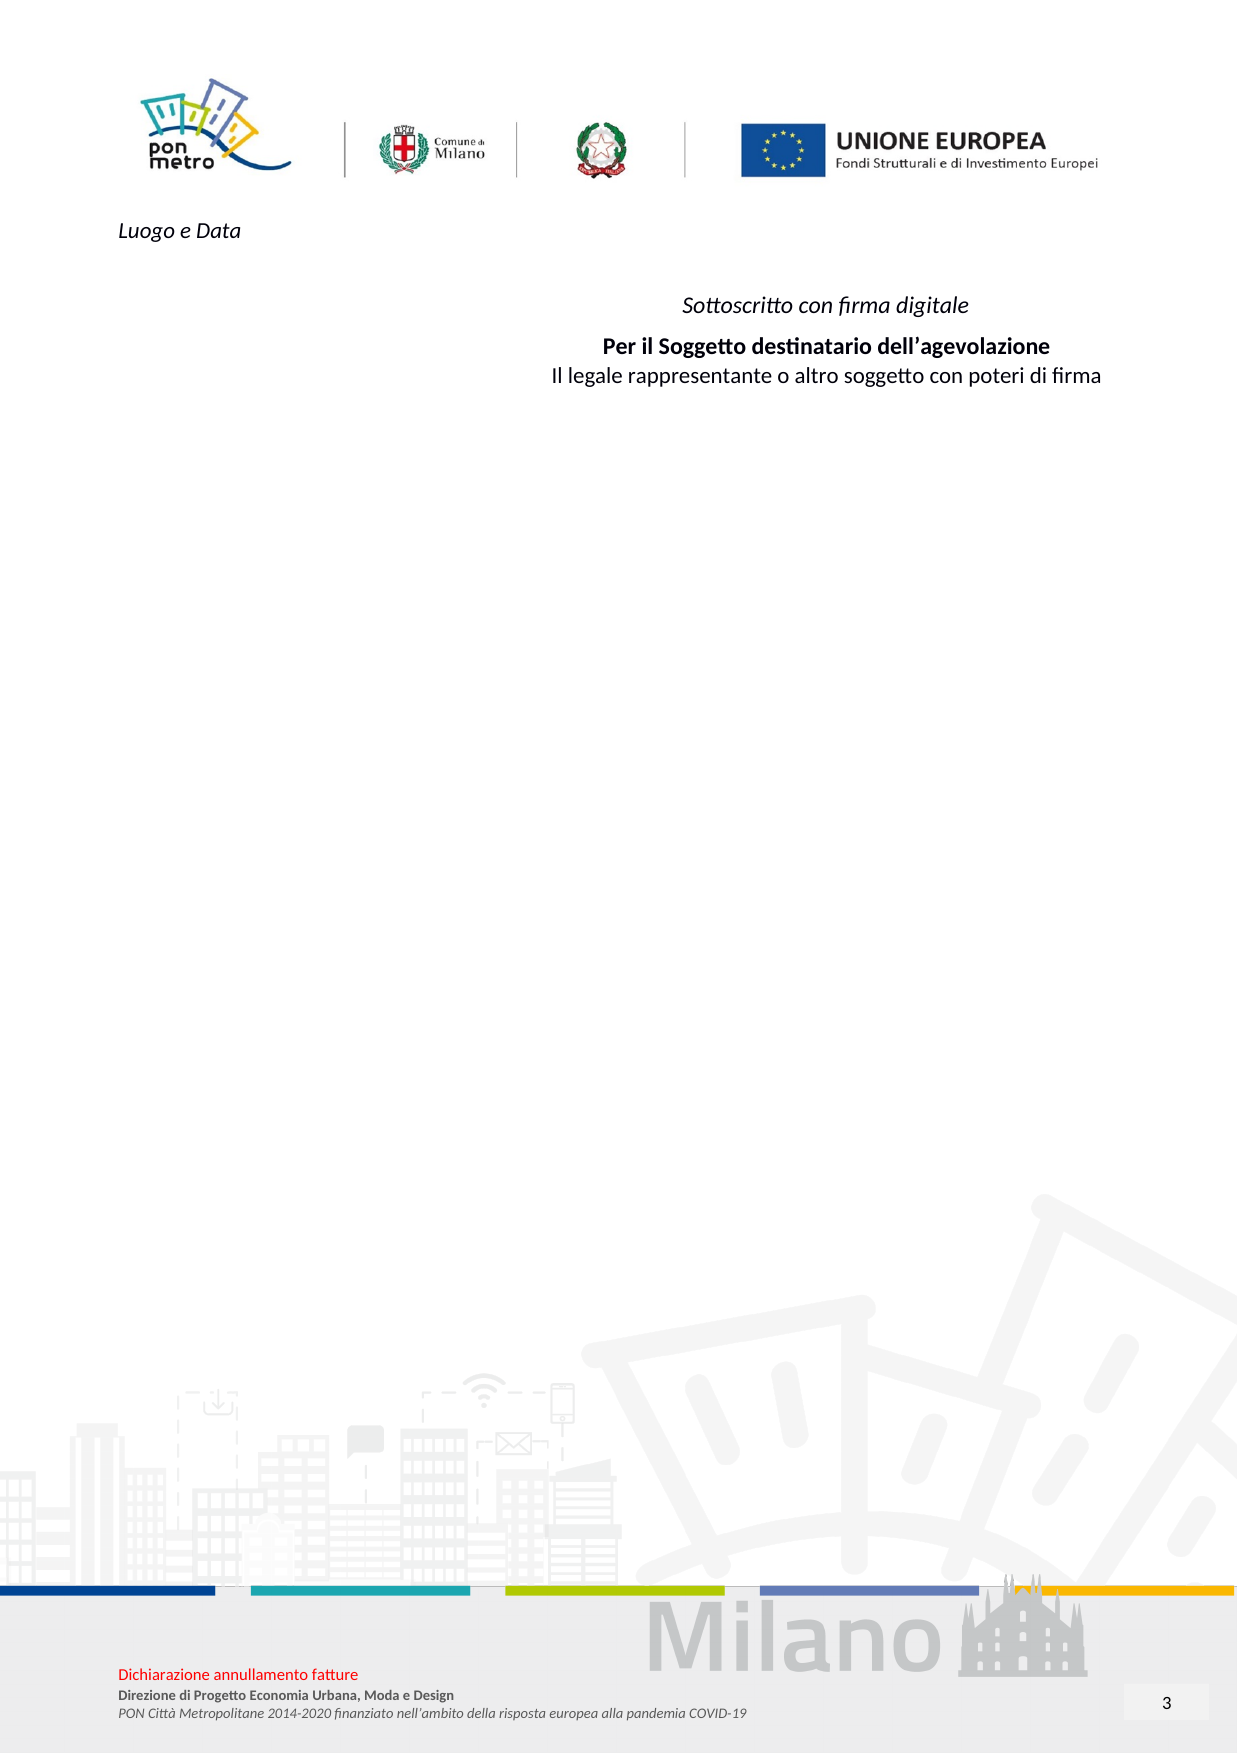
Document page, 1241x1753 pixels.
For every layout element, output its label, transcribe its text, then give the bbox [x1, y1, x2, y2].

text Il legale rappresentante o altro soggetto con poteri di firma [532, 361, 1122, 389]
text Luogo e Data [118, 216, 1122, 244]
picture [0, 1178, 1237, 1753]
text Sottoscritto con firma digitale [532, 290, 1122, 319]
picture [118, 73, 1123, 188]
text Per il Soggetto destinatario dell’agevolazione [532, 331, 1122, 361]
